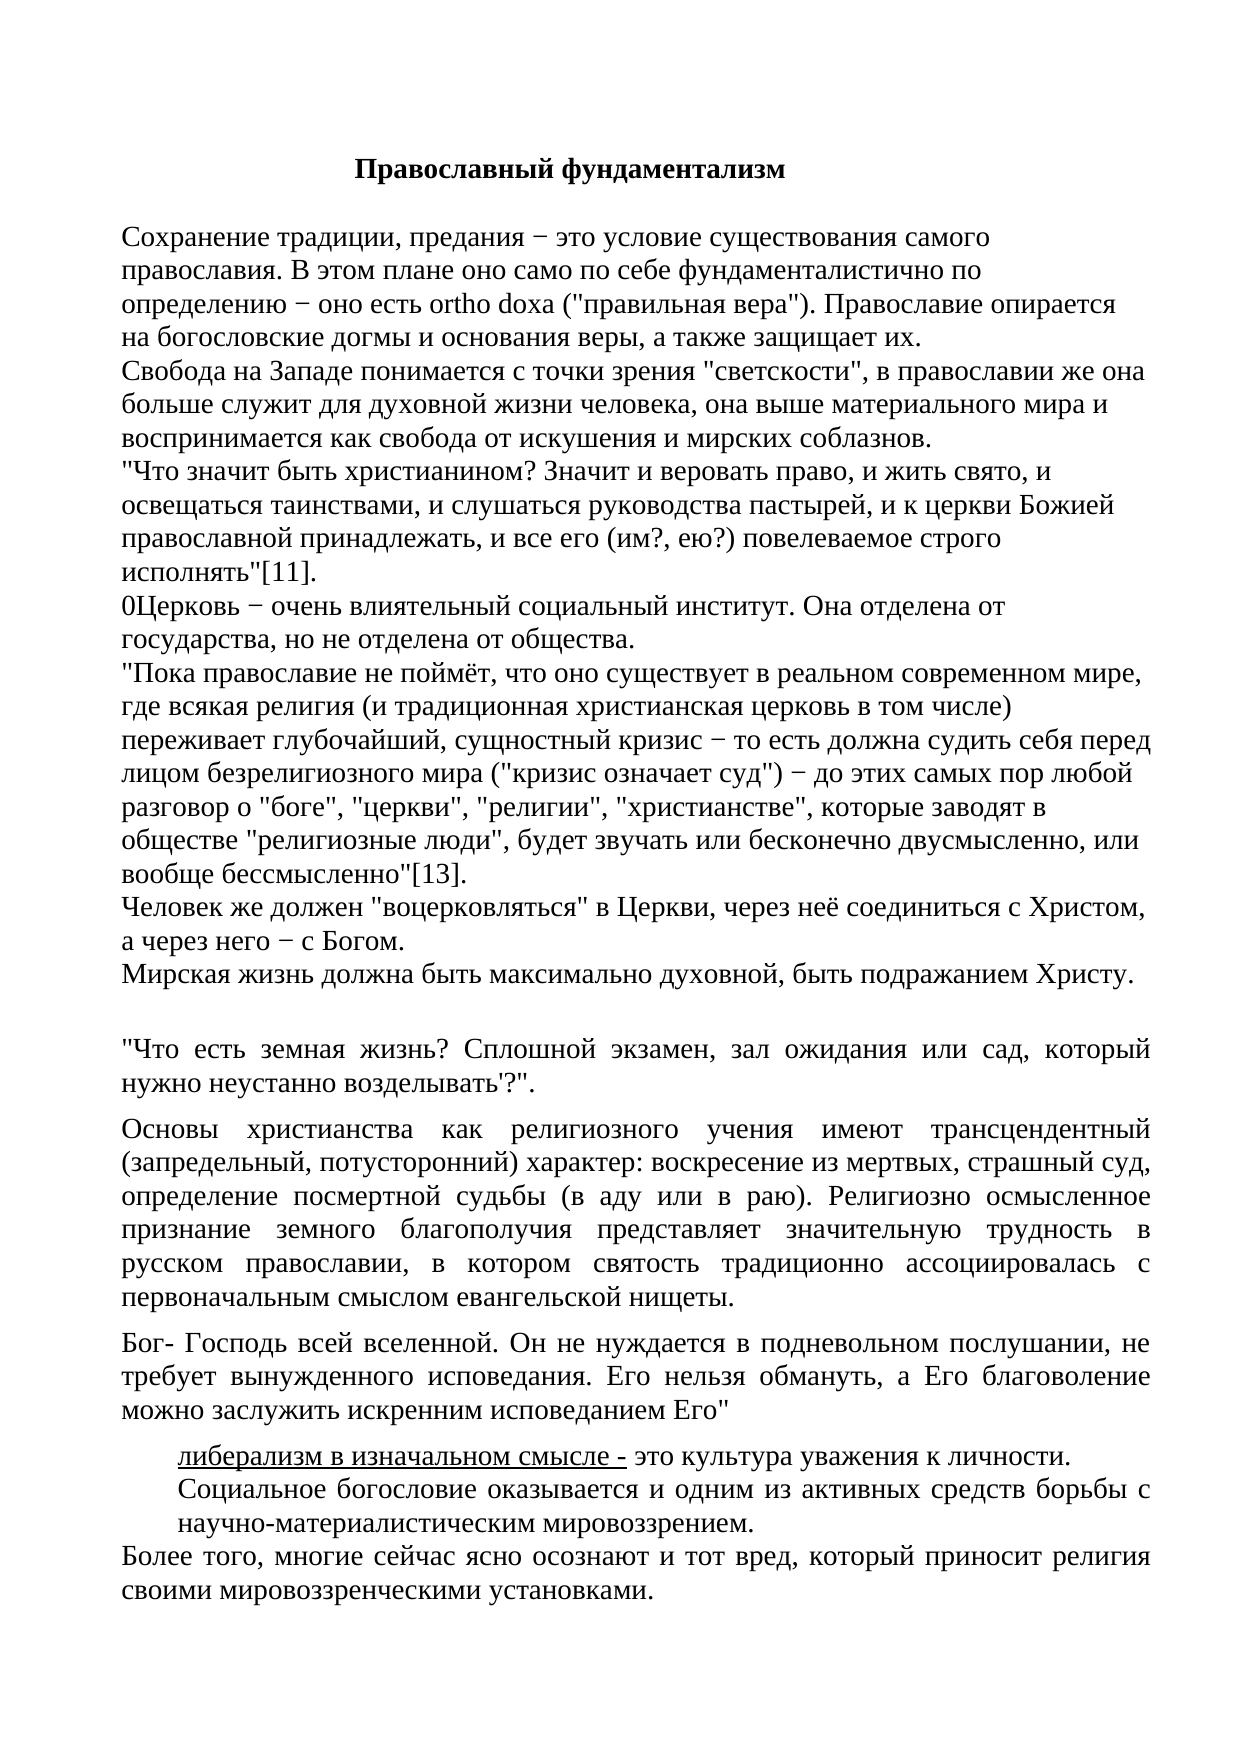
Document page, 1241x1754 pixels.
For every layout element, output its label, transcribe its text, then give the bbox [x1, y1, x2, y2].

text либерализм в изначальном смысле - это культура уважения к личности. [177, 1438, 1152, 1471]
text 0Церковь − очень влиятельный социальный институт. Она отделена от государства, но не отделена от общества. [121, 588, 1152, 655]
text "Что есть земная жизнь? Сплошной экзамен, зал ожидания или сад, который нужно неустанно возделывать'?". [121, 1031, 1152, 1098]
text Православный фундаментализм [121, 152, 1152, 185]
text Социальное богословие оказывается и одним из активных средств борьбы с научно-материалистическим мировоззрением. [177, 1471, 1152, 1538]
text "Что значит быть христианином? Значит и веровать право, и жить свято, и освещаться таинствами, и слушаться руководства пастырей, и к церкви Божией православной принадлежать, и все его (им?, ею?) повелеваемое строго исполнять"[11]. [121, 453, 1152, 588]
text Бог- Господь всей вселенной. Он не нуждается в подневольном послушании, не требует вынужденного исповедания. Его нельзя обмануть, а Его благоволение можно заслужить искренним исповеданием Его" [121, 1325, 1152, 1425]
text Основы христианства как религиозного учения имеют трансцендентный (запредельный, потусторонний) характер: воскресение из мертвых, страшный суд, определение посмертной судьбы (в аду или в раю). Религиозно осмысленное признание земного благополучия представляет значительную трудность в русском православии, в котором святость традиционно ассоциировалась с первоначальным смыслом евангельской нищеты. [121, 1111, 1152, 1312]
text Свобода на Западе понимается с точки зрения "светскости", в православии же она больше служит для духовной жизни человека, она выше материального мира и воспринимается как свобода от искушения и мирских соблазнов. [121, 353, 1152, 453]
text Более того, многие сейчас ясно осознают и тот вред, который приносит религия своими мировоззренческими установками. [121, 1538, 1152, 1606]
text "Пока православие не поймёт, что оно существует в реальном современном мире, где всякая религия (и традиционная христианская церковь в том числе) переживает глубочайший, сущностный кризис − то есть должна судить себя перед лицом безрелигиозного мира ("кризис означает суд") − до этих самых пор любой разговор о "боге", "церкви", "религии", "христианстве", которые заводят в обществе "религиозные люди", будет звучать или бесконечно двусмысленно, или вообще бессмысленно"[13]. [121, 655, 1152, 889]
text Мирская жизнь должна быть максимально духовной, быть подражанием Христу. [121, 957, 1152, 990]
text Человек же должен "воцерковляться" в Церкви, через неё соединиться с Христом, а через него − с Богом. [121, 889, 1152, 957]
text Сохранение традиции, предания − это условие существования самого православия. В этом плане оно само по себе фундаменталистично по определению − оно есть ortho doxa ("правильная вера"). Православие опирается на богословские догмы и основания веры, а также защищает их. [121, 219, 1152, 353]
